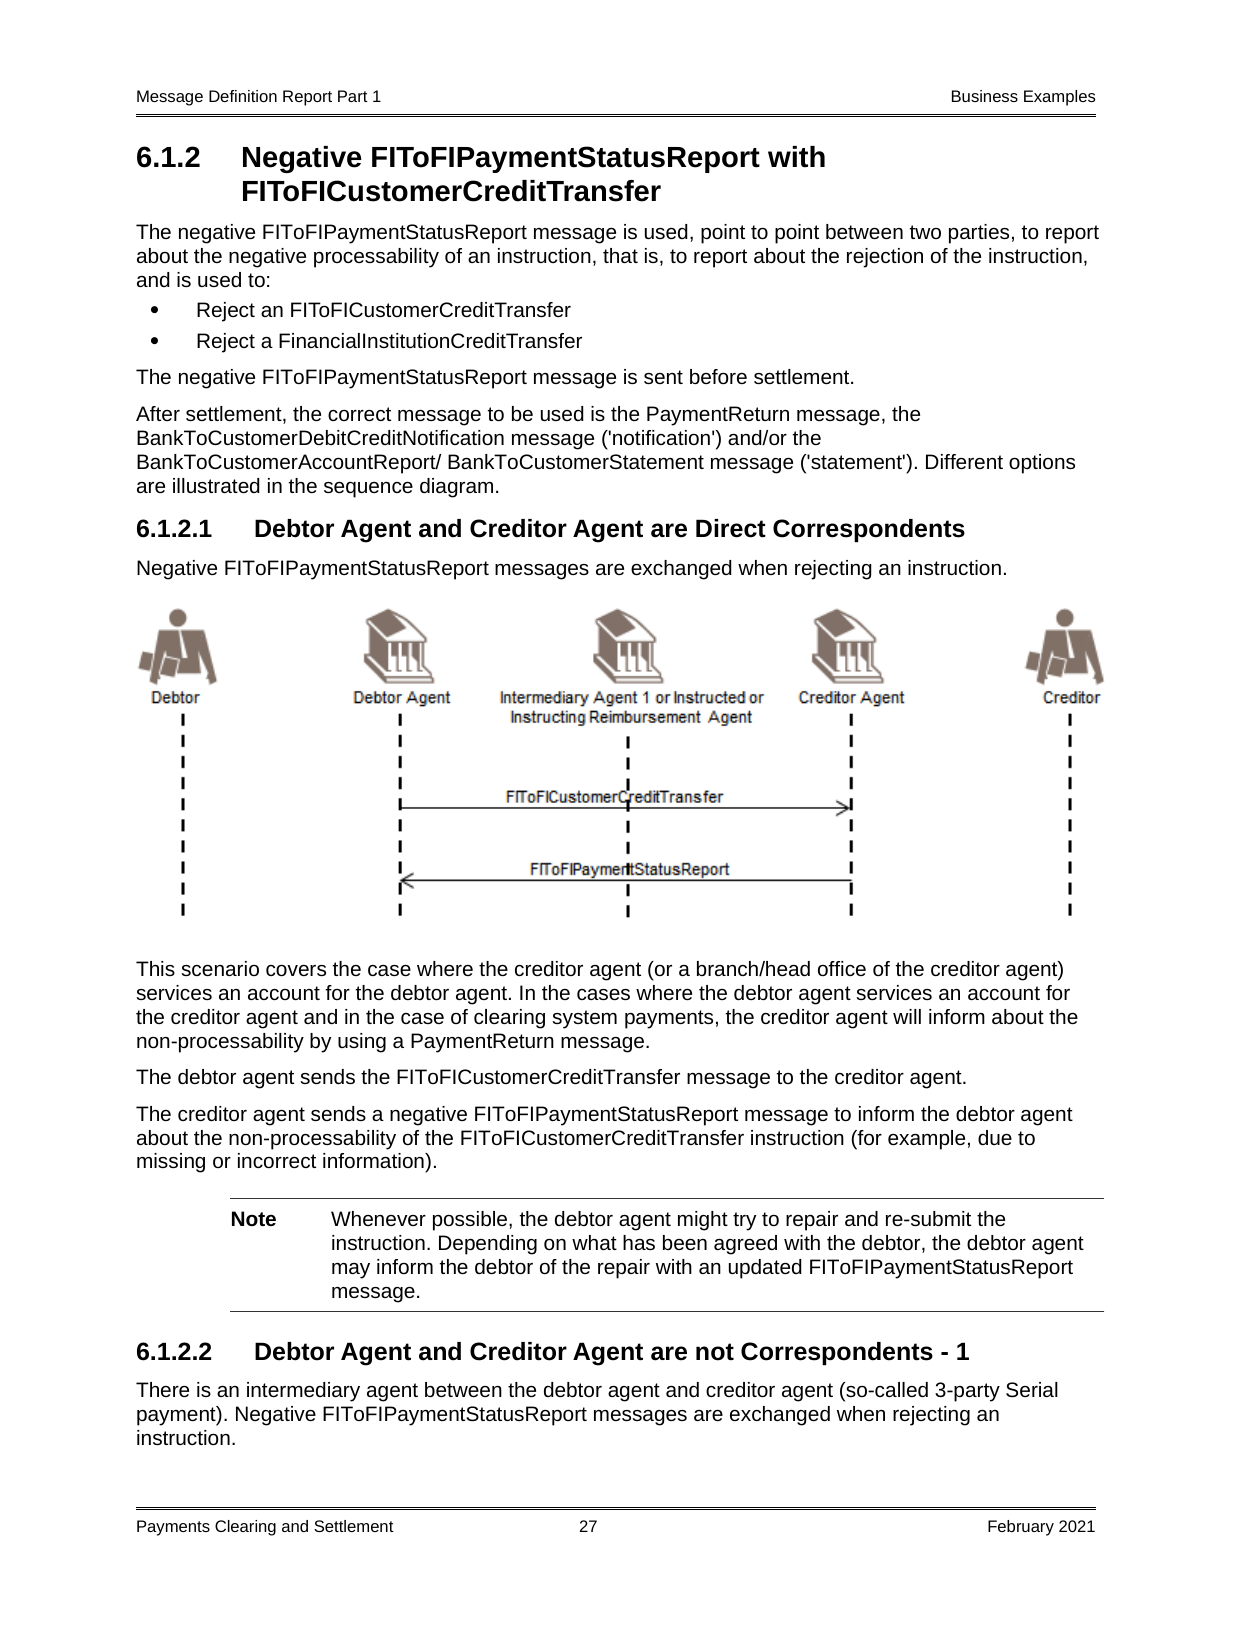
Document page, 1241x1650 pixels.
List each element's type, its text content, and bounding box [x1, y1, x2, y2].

text The debtor agent sends the FIToFICustomerCreditTransfer message to the creditor agent. [136, 1065, 1104, 1089]
picture [135, 604, 1105, 919]
subtitle Debtor Agent and Creditor Agent are not Correspondents - 1 [136, 1337, 1104, 1366]
text Whenever possible, the debtor agent might try to repair and re-submit the instruction. Depending on what has been agreed with the debtor, the debtor agent may inform the debtor of the repair with an updated FIToFIPaymentStatusReport message. [230, 1199, 1104, 1311]
text Negative FIToFIPaymentStatusReport messages are exchanged when rejecting an instruction. [136, 555, 1104, 579]
text After settlement, the correct message to be used is the PaymentReturn message, the BankToCustomerDebitCreditNotification message ('notification') and/or the BankToCustomerAccountReport/ BankToCustomerStatement message ('statement'). Different options are illustrated in the sequence diagram. [136, 402, 1104, 497]
text The negative FIToFIPaymentStatusReport message is sent before settlement. [136, 365, 1104, 389]
text The creditor agent sends a negative FIToFIPaymentStatusReport message to inform the debtor agent about the non-processability of the FIToFICustomerCreditTransfer instruction (for example, due to missing or incorrect information). [136, 1101, 1104, 1173]
text The negative FIToFIPaymentStatusReport message is used, point to point between two parties, to report about the negative processability of an instruction, that is, to report about the rejection of the instruction, and is used to: [136, 220, 1104, 292]
subtitle Debtor Agent and Creditor Agent are Direct Correspondents [136, 514, 1104, 543]
list Reject an FIToFICustomerCreditTransfer [151, 298, 1104, 322]
text There is an intermediary agent between the debtor agent and creditor agent (so-called 3-party Serial payment). Negative FIToFIPaymentStatusReport messages are exchanged when rejecting an instruction. [136, 1378, 1104, 1450]
subtitle Negative FIToFIPaymentStatusReport with FIToFICustomerCreditTransfer [136, 141, 1104, 208]
list Reject a FinancialInstitutionCreditTransfer [151, 328, 1104, 353]
text This scenario covers the case where the creditor agent (or a branch/head office of the creditor agent) services an account for the debtor agent. In the cases where the debtor agent services an account for the creditor agent and in the case of clearing system payments, the creditor agent will inform about the non-processability by using a PaymentReturn message. [136, 957, 1104, 1052]
